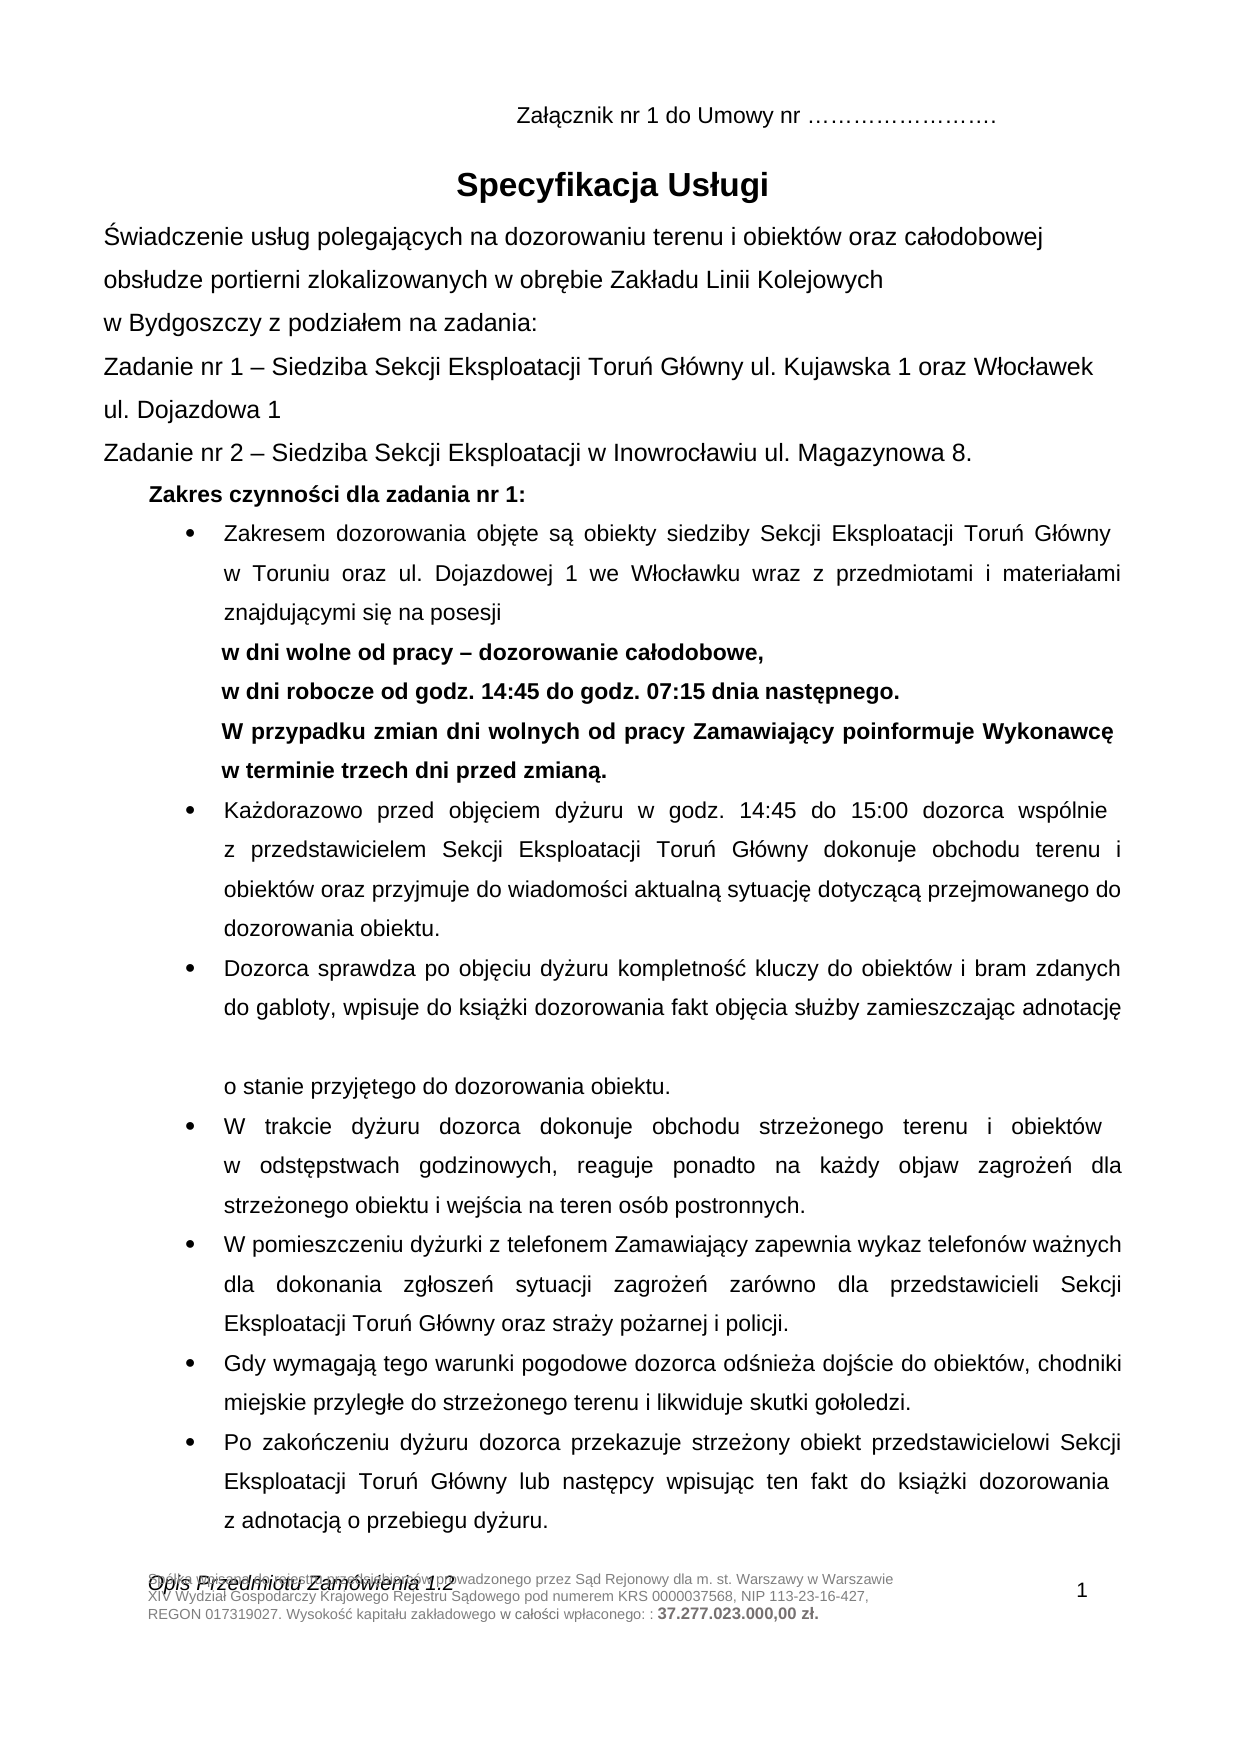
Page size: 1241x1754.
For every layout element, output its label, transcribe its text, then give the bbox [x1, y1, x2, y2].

list Po zakończeniu dyżuru dozorca przekazuje strzeżony obiekt przedstawicielowi Sekcji Eksploatacji Toruń Główny lub następcy wpisując ten fakt do książki dozorowania z adnotacją o przebiegu dyżuru. [186, 1428, 1122, 1534]
text Specyfikacja Usługi [103, 164, 1122, 203]
text W przypadku zmian dni wolnych od pracy Zamawiający poinformuje Wykonawcę w terminie trzech dni przed zmianą. [221, 718, 1122, 784]
list Dozorca sprawdza po objęciu dyżuru kompletność kluczy do obiektów i bram zdanych do gabloty, wpisuje do książki dozorowania fakt objęcia służby zamieszczając adnotację o stanie przyjętego do dozorowania obiektu. [186, 955, 1122, 1099]
list Gdy wymagają tego warunki pogodowe dozorca odśnieża dojście do obiektów, chodniki miejskie przyległe do strzeżonego terenu i likwiduje skutki gołoledzi. [186, 1349, 1122, 1415]
text Zadanie nr 1 – Siedziba Sekcji Eksploatacji Toruń Główny ul. Kujawska 1 oraz Włocławek ul. Dojazdowa 1 [103, 352, 1122, 423]
list W trakcie dyżuru dozorca dokonuje obchodu strzeżonego terenu i obiektów w odstępstwach godzinowych, reaguje ponadto na każdy objaw zagrożeń dla strzeżonego obiektu i wejścia na teren osób postronnych. [186, 1113, 1122, 1218]
text Załącznik nr 1 do Umowy nr ……………………. [148, 102, 1122, 160]
list Każdorazowo przed objęciem dyżuru w godz. 14:45 do 15:00 dozorca wspólnie z przedstawicielem Sekcji Eksploatacji Toruń Główny dokonuje obchodu terenu i obiektów oraz przyjmuje do wiadomości aktualną sytuację dotyczącą przejmowanego do dozorowania obiektu. [186, 797, 1122, 942]
text w dni robocze od godz. 14:45 do godz. 07:15 dnia następnego. [148, 678, 1122, 705]
list W pomieszczeniu dyżurki z telefonem Zamawiający zapewnia wykaz telefonów ważnych dla dokonania zgłoszeń sytuacji zagrożeń zarówno dla przedstawicieli Sekcji Eksploatacji Toruń Główny oraz straży pożarnej i policji. [186, 1231, 1122, 1336]
list Zakresem dozorowania objęte są obiekty siedziby Sekcji Eksploatacji Toruń Główny w Toruniu oraz ul. Dojazdowej 1 we Włocławku wraz z przedmiotami i materiałami znajdującymi się na posesji [186, 520, 1122, 626]
text Zadanie nr 2 – Siedziba Sekcji Eksploatacji w Inowrocławiu ul. Magazynowa 8. [103, 438, 1122, 467]
text Świadczenie usług polegających na dozorowaniu terenu i obiektów oraz całodobowej obsłudze portierni zlokalizowanych w obrębie Zakładu Linii Kolejowych w Bydgoszczy z podziałem na zadania: [103, 222, 1122, 337]
text Zakres czynności dla zadania nr 1: [148, 481, 1122, 507]
text w dni wolne od pracy – dozorowanie całodobowe, [148, 639, 1122, 665]
